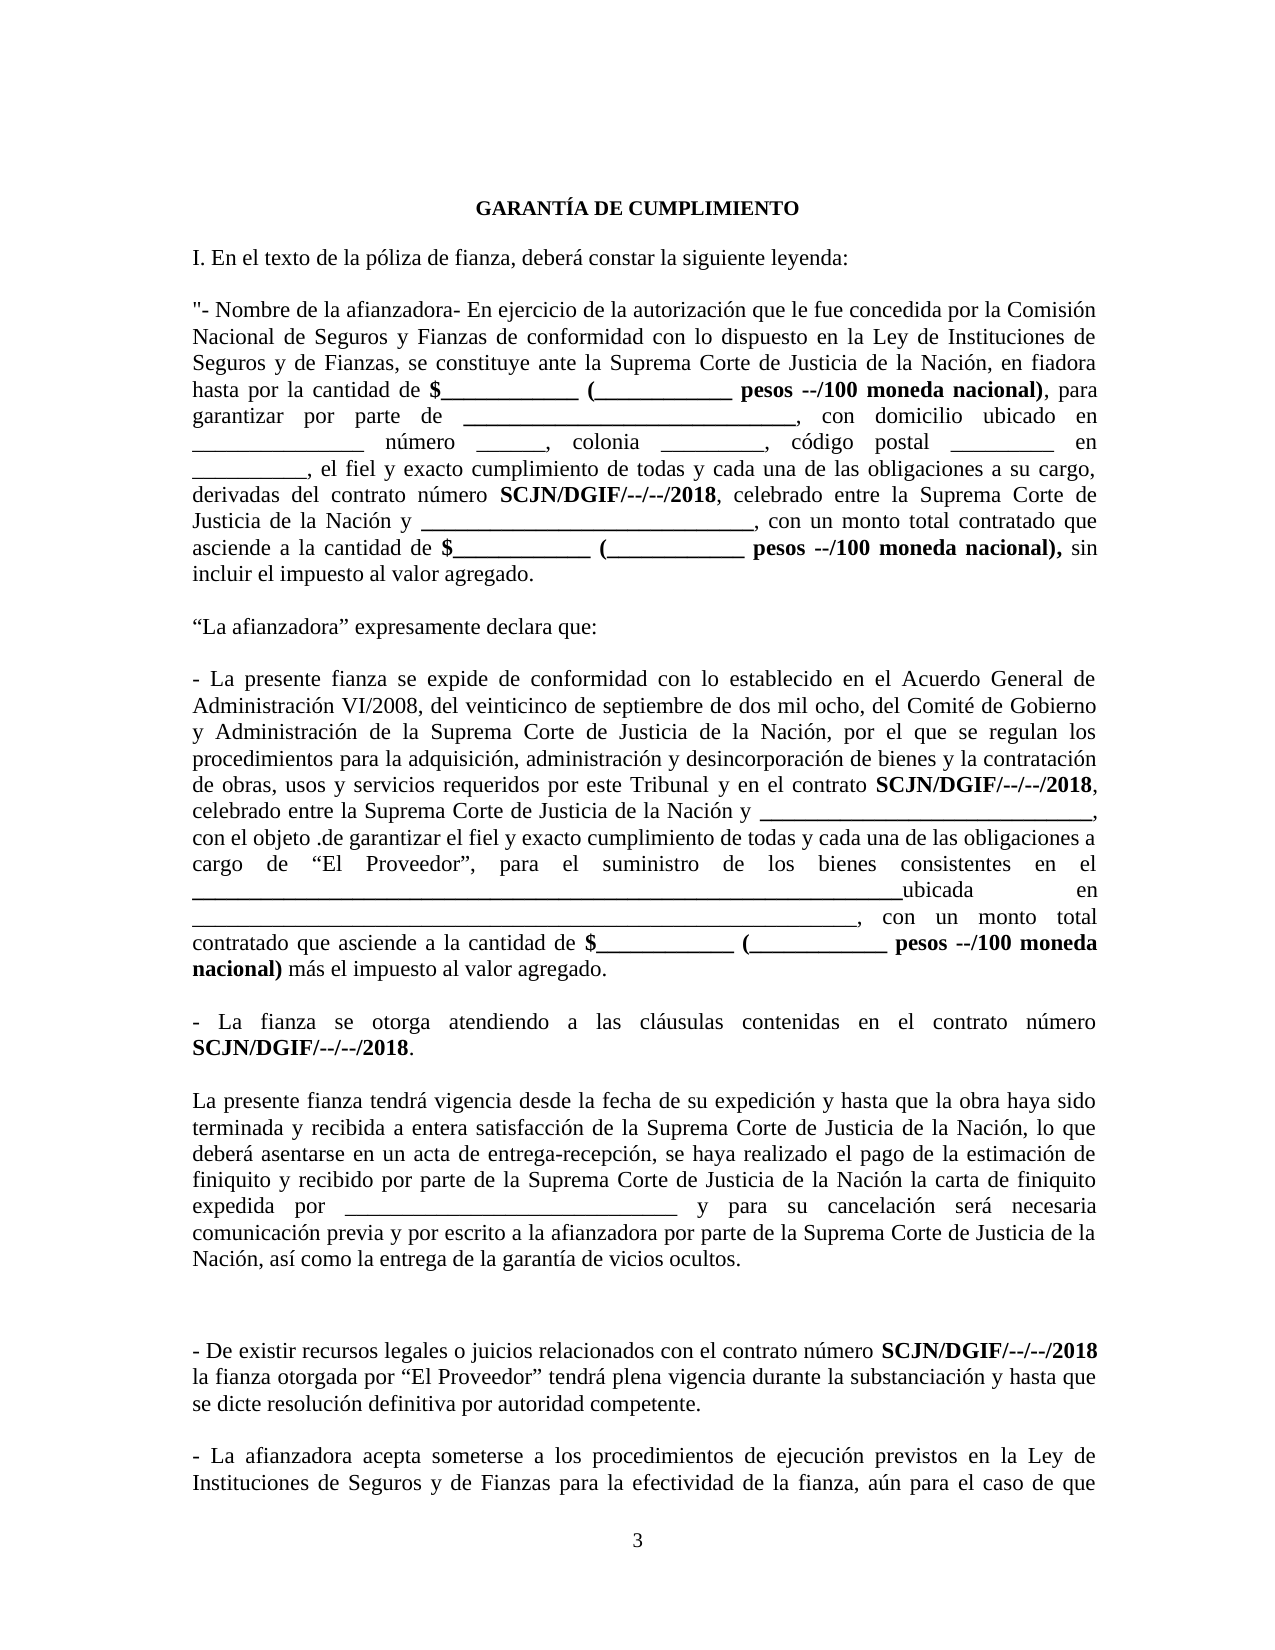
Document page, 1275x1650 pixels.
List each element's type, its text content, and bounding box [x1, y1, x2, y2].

text “La afianzadora” expresamente declara que: [192, 613, 1098, 639]
text - De existir recursos legales o juicios relacionados con el contrato número SCJN/DGIF/--/--/2018 la fianza otorgada por “El Proveedor” tendrá plena vigencia durante la substanciación y hasta que se dicte resolución definitiva por autoridad competente. [192, 1337, 1098, 1416]
text - La fianza se otorga atendiendo a las cláusulas contenidas en el contrato número SCJN/DGIF/--/--/2018. [192, 1008, 1098, 1061]
text "- Nombre de la afianzadora- En ejercicio de la autorización que le fue concedida por la Comisión Nacional de Seguros y Fianzas de conformidad con lo dispuesto en la Ley de Instituciones de Seguros y de Fianzas, se constituye ante la Suprema Corte de Justicia de la Nación, en fiadora hasta por la cantidad de $____________ (____________ pesos --/100 moneda nacional), para garantizar por parte de _____________________________, con domicilio ubicado en _______________ número ______, colonia _________, código postal _________ en __________, el fiel y exacto cumplimiento de todas y cada una de las obligaciones a su cargo, derivadas del contrato número SCJN/DGIF/--/--/2018, celebrado entre la Suprema Corte de Justicia de la Nación y _____________________________, con un monto total contratado que asciende a la cantidad de $____________ (____________ pesos --/100 moneda nacional), sin incluir el impuesto al valor agregado. [192, 297, 1098, 586]
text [192, 1442, 1098, 1495]
text - La presente fianza se expide de conformidad con lo establecido en el Acuerdo General de Administración VI/2008, del veinticinco de septiembre de dos mil ocho, del Comité de Gobierno y Administración de la Suprema Corte de Justicia de la Nación, por el que se regulan los procedimientos para la adquisición, administración y desincorporación de bienes y la contratación de obras, usos y servicios requeridos por este Tribunal y en el contrato SCJN/DGIF/--/--/2018, celebrado entre la Suprema Corte de Justicia de la Nación y _____________________________, con el objeto .de garantizar el fiel y exacto cumplimiento de todas y cada una de las obligaciones a cargo de “El Proveedor”, para el suministro de los bienes consistentes en el ______________________________________________________________ubicada en __________________________________________________________, con un monto total contratado que asciende a la cantidad de $____________ (____________ pesos --/100 moneda nacional) más el impuesto al valor agregado. [192, 666, 1098, 982]
text I. En el texto de la póliza de fianza, deberá constar la siguiente leyenda: [192, 244, 1098, 270]
text GARANTÍA DE CUMPLIMIENTO [177, 196, 1098, 220]
text La presente fianza tendrá vigencia desde la fecha de su expedición y hasta que la obra haya sido terminada y recibida a entera satisfacción de la Suprema Corte de Justicia de la Nación, lo que deberá asentarse en un acta de entrega-recepción, se haya realizado el pago de la estimación de finiquito y recibido por parte de la Suprema Corte de Justicia de la Nación la carta de finiquito expedida por _____________________________ y para su cancelación será necesaria comunicación previa y por escrito a la afianzadora por parte de la Suprema Corte de Justicia de la Nación, así como la entrega de la garantía de vicios ocultos. [192, 1087, 1098, 1272]
